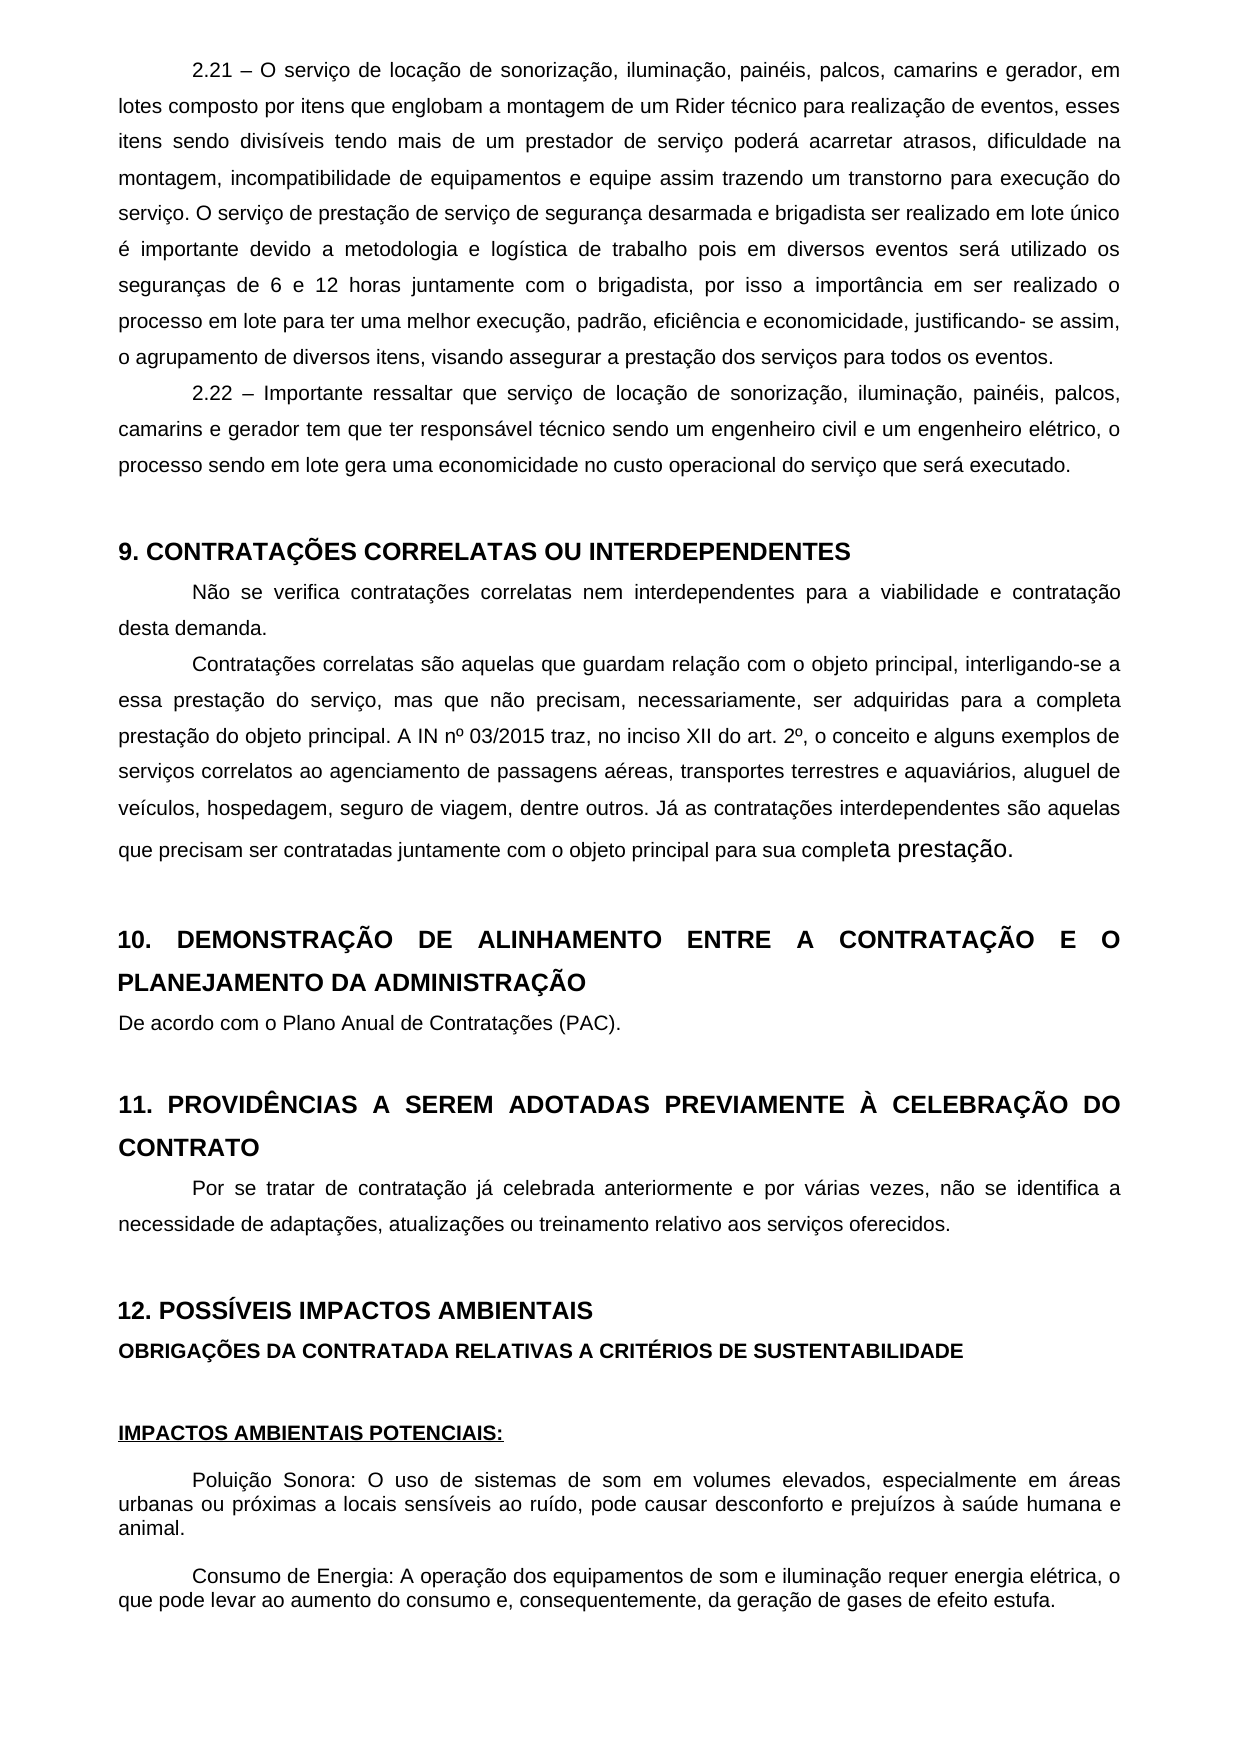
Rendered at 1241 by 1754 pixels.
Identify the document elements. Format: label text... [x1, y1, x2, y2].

list 11. PROVIDÊNCIAS A SEREM ADOTADAS PREVIAMENTE À CELEBRAÇÃO DO CONTRATO [118, 1090, 1122, 1162]
text Poluição Sonora: O uso de sistemas de som em volumes elevados, especialmente em áreas urbanas ou próximas a locais sensíveis ao ruído, pode causar desconforto e prejuízos à saúde humana e animal. [118, 1468, 1122, 1540]
list 12. POSSÍVEIS IMPACTOS AMBIENTAIS [117, 1296, 1122, 1324]
list 9. CONTRATAÇÕES CORRELATAS OU INTERDEPENDENTES [118, 537, 1122, 565]
list 10. DEMONSTRAÇÃO DE ALINHAMENTO ENTRE A CONTRATAÇÃO E O PLANEJAMENTO DA ADMINISTRAÇÃO [117, 924, 1122, 996]
text Por se tratar de contratação já celebrada anteriormente e por várias vezes, não se identifica a necessidade de adaptações, atualizações ou treinamento relativo aos serviços oferecidos. [118, 1176, 1122, 1236]
text IMPACTOS AMBIENTAIS POTENCIAIS: [118, 1420, 1122, 1444]
text De acordo com o Plano Anual de Contratações (PAC). [118, 1011, 1122, 1035]
text OBRIGAÇÕES DA CONTRATADA RELATIVAS A CRITÉRIOS DE SUSTENTABILIDADE [118, 1339, 1122, 1363]
text Consumo de Energia: A operação dos equipamentos de som e iluminação requer energia elétrica, o que pode levar ao aumento do consumo e, consequentemente, da geração de gases de efeito estufa. [118, 1564, 1122, 1612]
text 2.21 – O serviço de locação de sonorização, iluminação, painéis, palcos, camarins e gerador, em lotes composto por itens que englobam a montagem de um Rider técnico para realização de eventos, esses itens sendo divisíveis tendo mais de um prestador de serviço poderá acarretar atrasos, dificuldade na montagem, incompatibilidade de equipamentos e equipe assim trazendo um transtorno para execução do serviço. O serviço de prestação de serviço de segurança desarmada e brigadista ser realizado em lote único é importante devido a metodologia e logística de trabalho pois em diversos eventos será utilizado os seguranças de 6 e 12 horas juntamente com o brigadista, por isso a importância em ser realizado o processo em lote para ter uma melhor execução, padrão, eficiência e economicidade, justificando- se assim, o agrupamento de diversos itens, visando assegurar a prestação dos serviços para todos os eventos. [118, 57, 1122, 369]
text 2.22 – Importante ressaltar que serviço de locação de sonorização, iluminação, painéis, palcos, camarins e gerador tem que ter responsável técnico sendo um engenheiro civil e um engenheiro elétrico, o processo sendo em lote gera uma economicidade no custo operacional do serviço que será executado. [118, 381, 1122, 477]
text Não se verifica contratações correlatas nem interdependentes para a viabilidade e contratação desta demanda. [118, 580, 1122, 639]
text Contratações correlatas são aquelas que guardam relação com o objeto principal, interligando-se a essa prestação do serviço, mas que não precisam, necessariamente, ser adquiridas para a completa prestação do objeto principal. A IN nº 03/2015 traz, no inciso XII do art. 2º, o conceito e alguns exemplos de serviços correlatos ao agenciamento de passagens aéreas, transportes terrestres e aquaviários, aluguel de veículos, hospedagem, seguro de viagem, dentre outros. Já as contratações interdependentes são aquelas que precisam ser contratadas juntamente com o objeto principal para sua completa prestação. [118, 652, 1122, 862]
